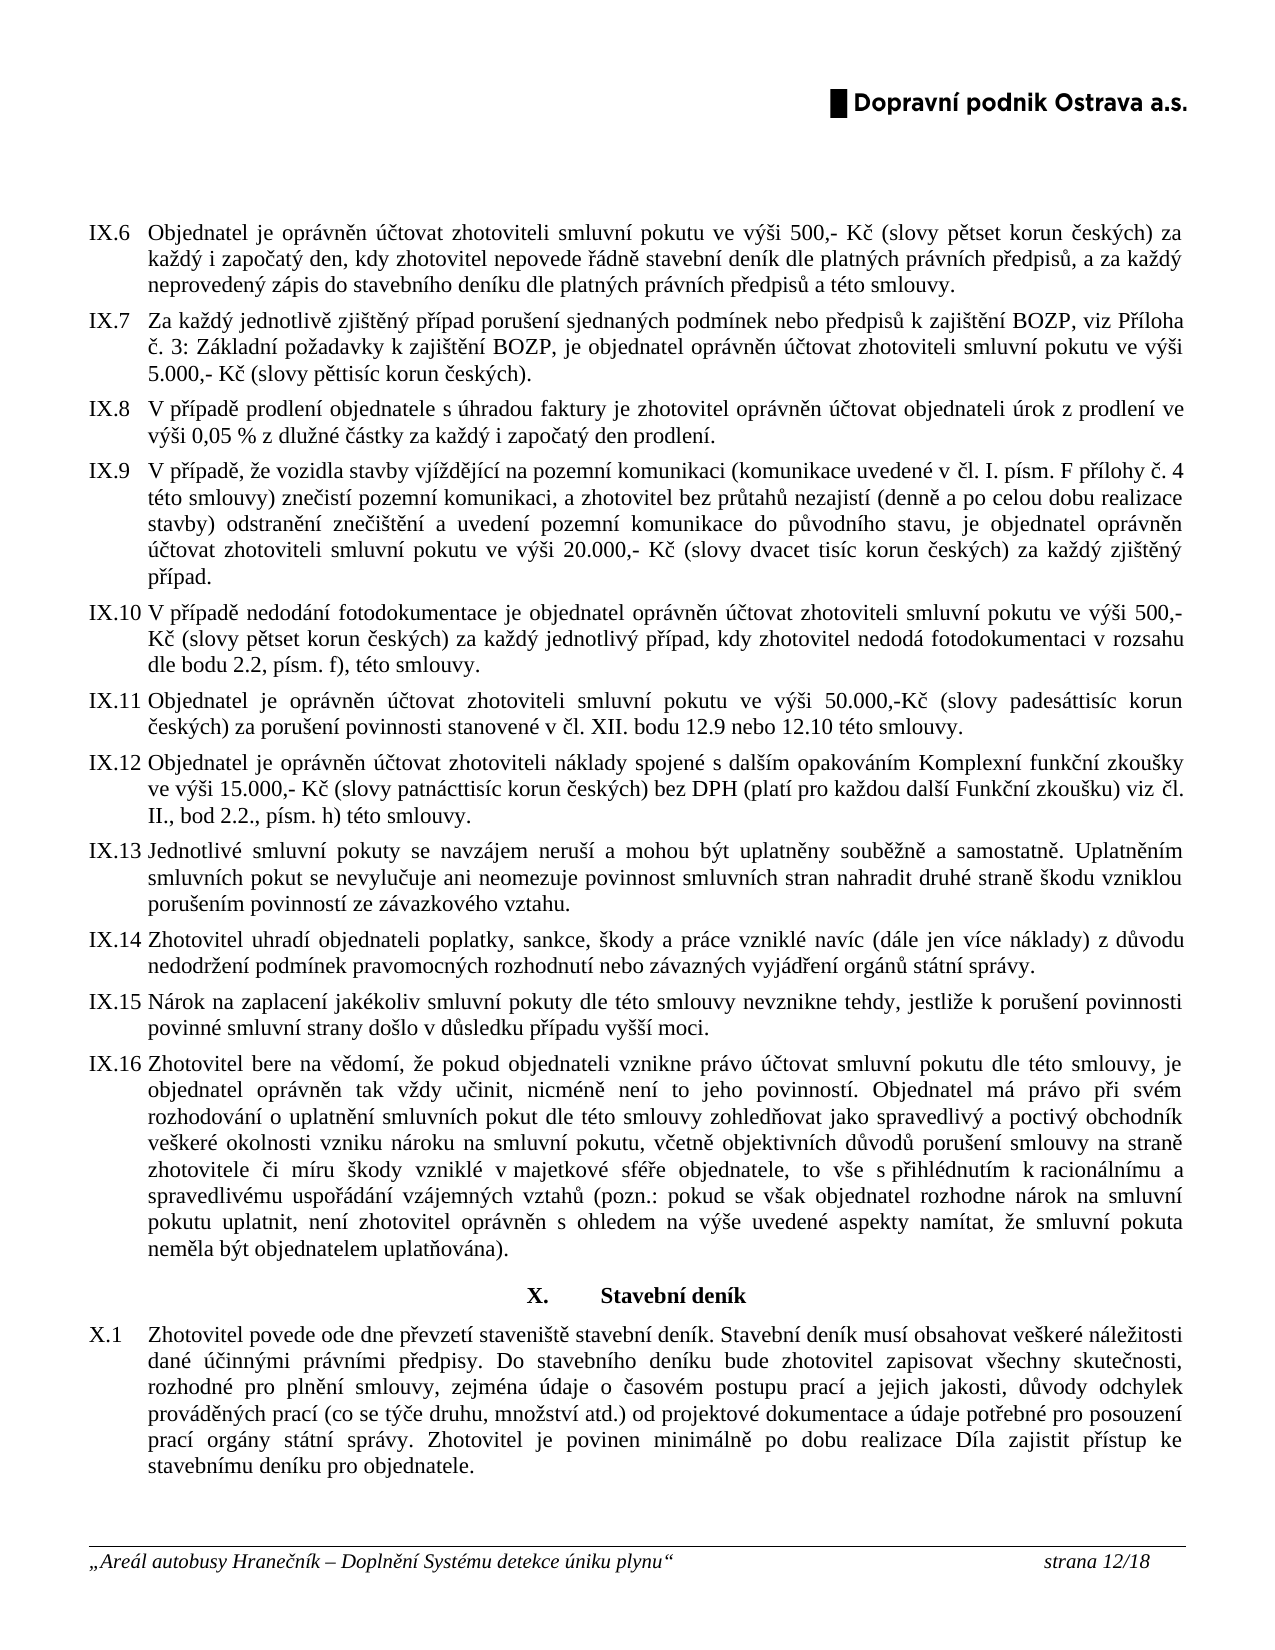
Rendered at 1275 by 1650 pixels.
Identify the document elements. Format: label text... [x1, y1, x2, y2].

list Nárok na zaplacení jakékoliv smluvní pokuty dle této smlouvy nevznikne tehdy, jestliže k porušení povinnosti povinné smluvní strany došlo v důsledku případu vyšší moci. [89, 988, 1184, 1041]
list Objednatel je oprávněn účtovat zhotoviteli smluvní pokutu ve výši 50.000,-Kč (slovy padesáttisíc korun českých) za porušení povinnosti stanovené v čl. XII. bodu 12.9 nebo 12.10 této smlouvy. [89, 687, 1184, 740]
list V případě nedodání fotodokumentace je objednatel oprávněn účtovat zhotoviteli smluvní pokutu ve výši 500,- Kč (slovy pětset korun českých) za každý jednotlivý případ, kdy zhotovitel nedodá fotodokumentaci v rozsahu dle bodu 2.2, písm. f), této smlouvy. [89, 599, 1184, 678]
list Zhotovitel povede ode dne převzetí staveniště stavební deník. Stavební deník musí obsahovat veškeré náležitosti dané účinnými právními předpisy. Do stavebního deníku bude zhotovitel zapisovat všechny skutečnosti, rozhodné pro plnění smlouvy, zejména údaje o časovém postupu prací a jejich jakosti, důvody odchylek prováděných prací (co se týče druhu, množství atd.) od projektové dokumentace a údaje potřebné pro posouzení prací orgány státní správy. Zhotovitel je povinen minimálně po dobu realizace Díla zajistit přístup ke stavebnímu deníku pro objednatele. [89, 1321, 1184, 1479]
list Za každý jednotlivě zjištěný případ porušení sjednaných podmínek nebo předpisů k zajištění BOZP, viz Příloha č. 3: Základní požadavky k zajištění BOZP, je objednatel oprávněn účtovat zhotoviteli smluvní pokutu ve výši 5.000,- Kč (slovy pěttisíc korun českých). [89, 307, 1184, 386]
list V případě, že vozidla stavby vjíždějící na pozemní komunikaci (komunikace uvedené v čl. I. písm. F přílohy č. 4 této smlouvy) znečistí pozemní komunikaci, a zhotovitel bez průtahů nezajistí (denně a po celou dobu realizace stavby) odstranění znečištění a uvedení pozemní komunikace do původního stavu, je objednatel oprávněn účtovat zhotoviteli smluvní pokutu ve výši 20.000,- Kč (slovy dvacet tisíc korun českých) za každý zjištěný případ. [89, 457, 1184, 589]
list Zhotovitel uhradí objednateli poplatky, sankce, škody a práce vzniklé navíc (dále jen více náklady) z důvodu nedodržení podmínek pravomocných rozhodnutí nebo závazných vyjádření orgánů státní správy. [89, 926, 1184, 979]
list Objednatel je oprávněn účtovat zhotoviteli smluvní pokutu ve výši 500,- Kč (slovy pětset korun českých) za každý i započatý den, kdy zhotovitel nepovede řádně stavební deník dle platných právních předpisů, a za každý neprovedený zápis do stavebního deníku dle platných právních předpisů a této smlouvy. [89, 218, 1184, 298]
list Jednotlivé smluvní pokuty se navzájem neruší a mohou být uplatněny souběžně a samostatně. Uplatněním smluvních pokut se nevylučuje ani neomezuje povinnost smluvních stran nahradit druhé straně škodu vzniklou porušením povinností ze závazkového vztahu. [89, 838, 1184, 917]
list Objednatel je oprávněn účtovat zhotoviteli náklady spojené s dalším opakováním Komplexní funkční zkoušky ve výši 15.000,- Kč (slovy patnácttisíc korun českých) bez DPH (platí pro každou další Funkční zkoušku) viz čl. II., bod 2.2., písm. h) této smlouvy. [89, 749, 1184, 828]
subtitle Stavební deník [89, 1282, 1184, 1308]
list Zhotovitel bere na vědomí, že pokud objednateli vznikne právo účtovat smluvní pokutu dle této smlouvy, je objednatel oprávněn tak vždy učinit, nicméně není to jeho povinností. Objednatel má právo při svém rozhodování o uplatnění smluvních pokut dle této smlouvy zohledňovat jako spravedlivý a poctivý obchodník veškeré okolnosti vzniku nároku na smluvní pokutu, včetně objektivních důvodů porušení smlouvy na straně zhotovitele či míru škody vzniklé v majetkové sféře objednatele, to vše s přihlédnutím k racionálnímu a spravedlivému uspořádání vzájemných vztahů (pozn.: pokud se však objednatel rozhodne nárok na smluvní pokutu uplatnit, není zhotovitel oprávněn s ohledem na výše uvedené aspekty namítat, že smluvní pokuta neměla být objednatelem uplatňována). [89, 1050, 1184, 1261]
list V případě prodlení objednatele s úhradou faktury je zhotovitel oprávněn účtovat objednateli úrok z prodlení ve výši 0,05 % z dlužné částky za každý i započatý den prodlení. [89, 395, 1184, 448]
picture [830, 89, 1187, 118]
